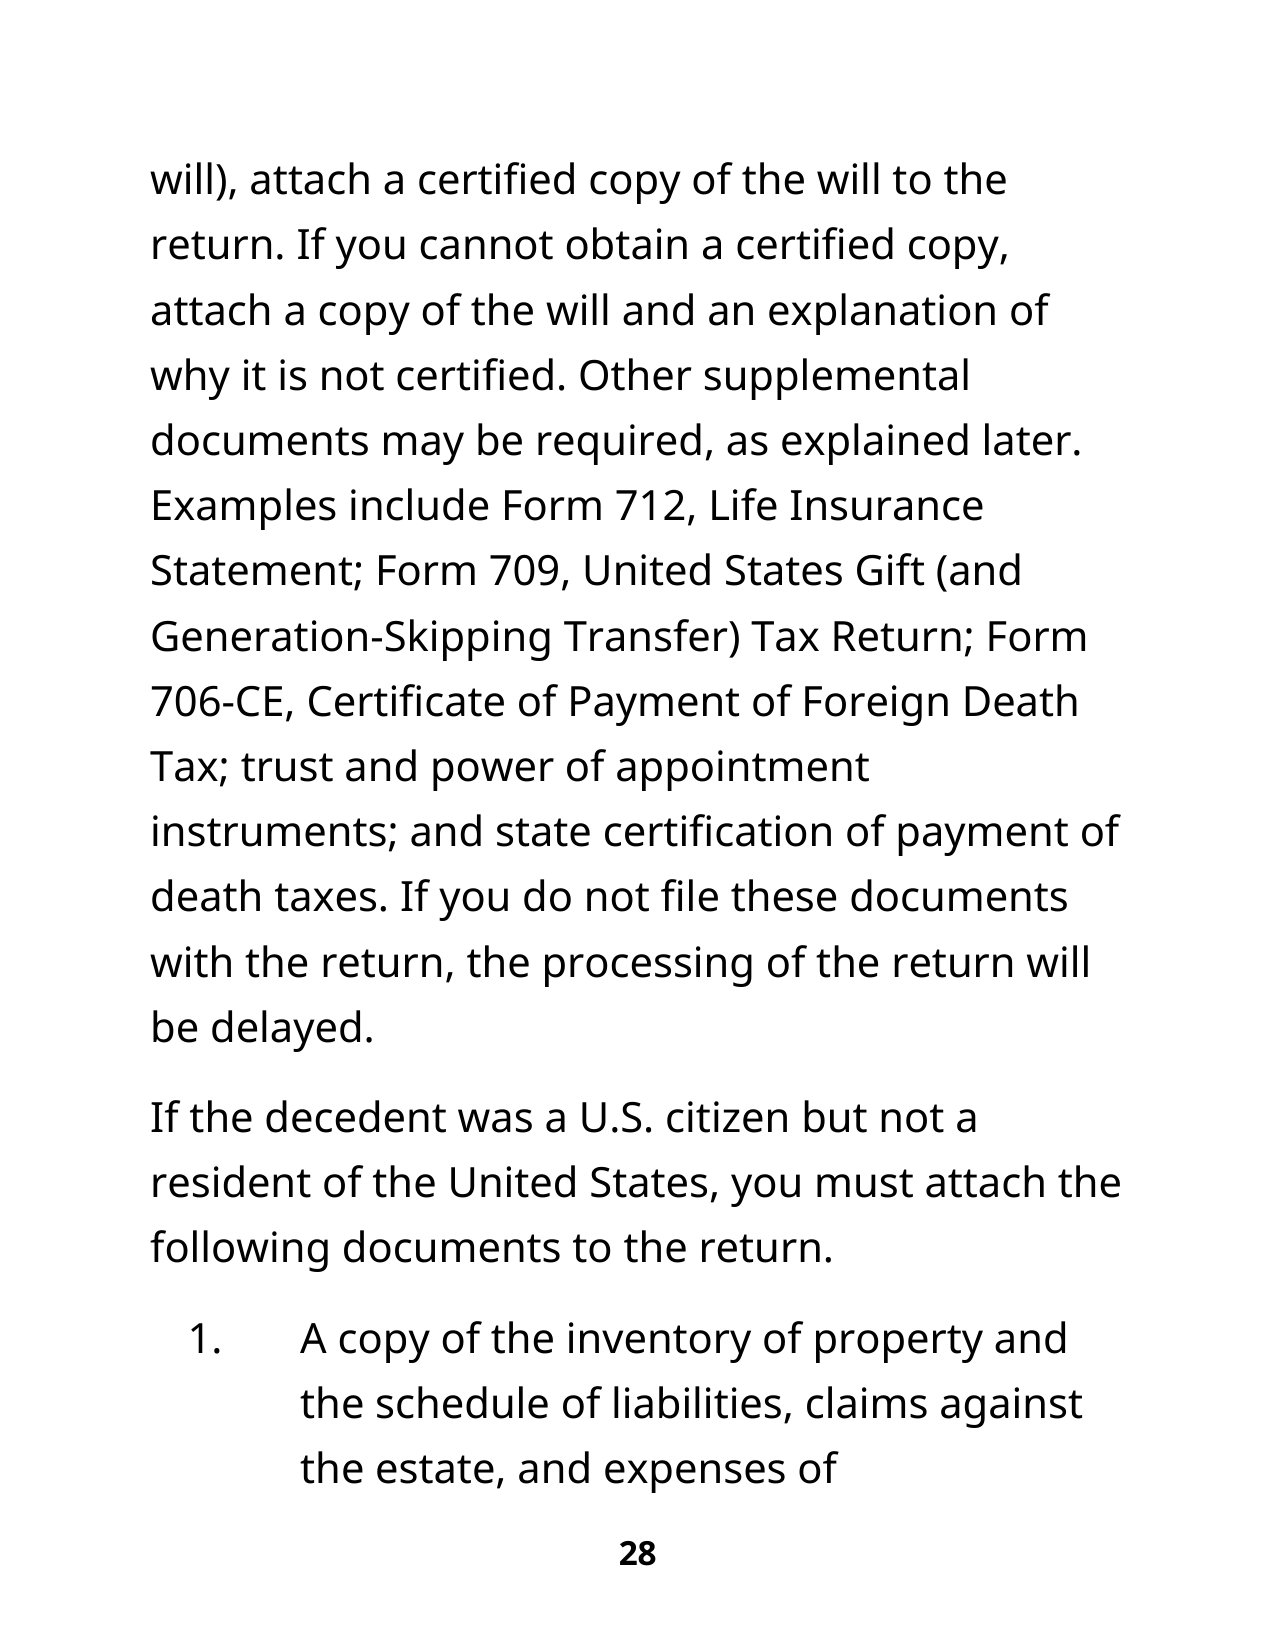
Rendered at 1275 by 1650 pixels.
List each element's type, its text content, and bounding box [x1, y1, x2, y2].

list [187, 1308, 1125, 1496]
text If the decedent was a U.S. citizen but not a resident of the United States, you must attach the following documents to the return. [150, 1088, 1125, 1275]
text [150, 150, 1125, 1054]
